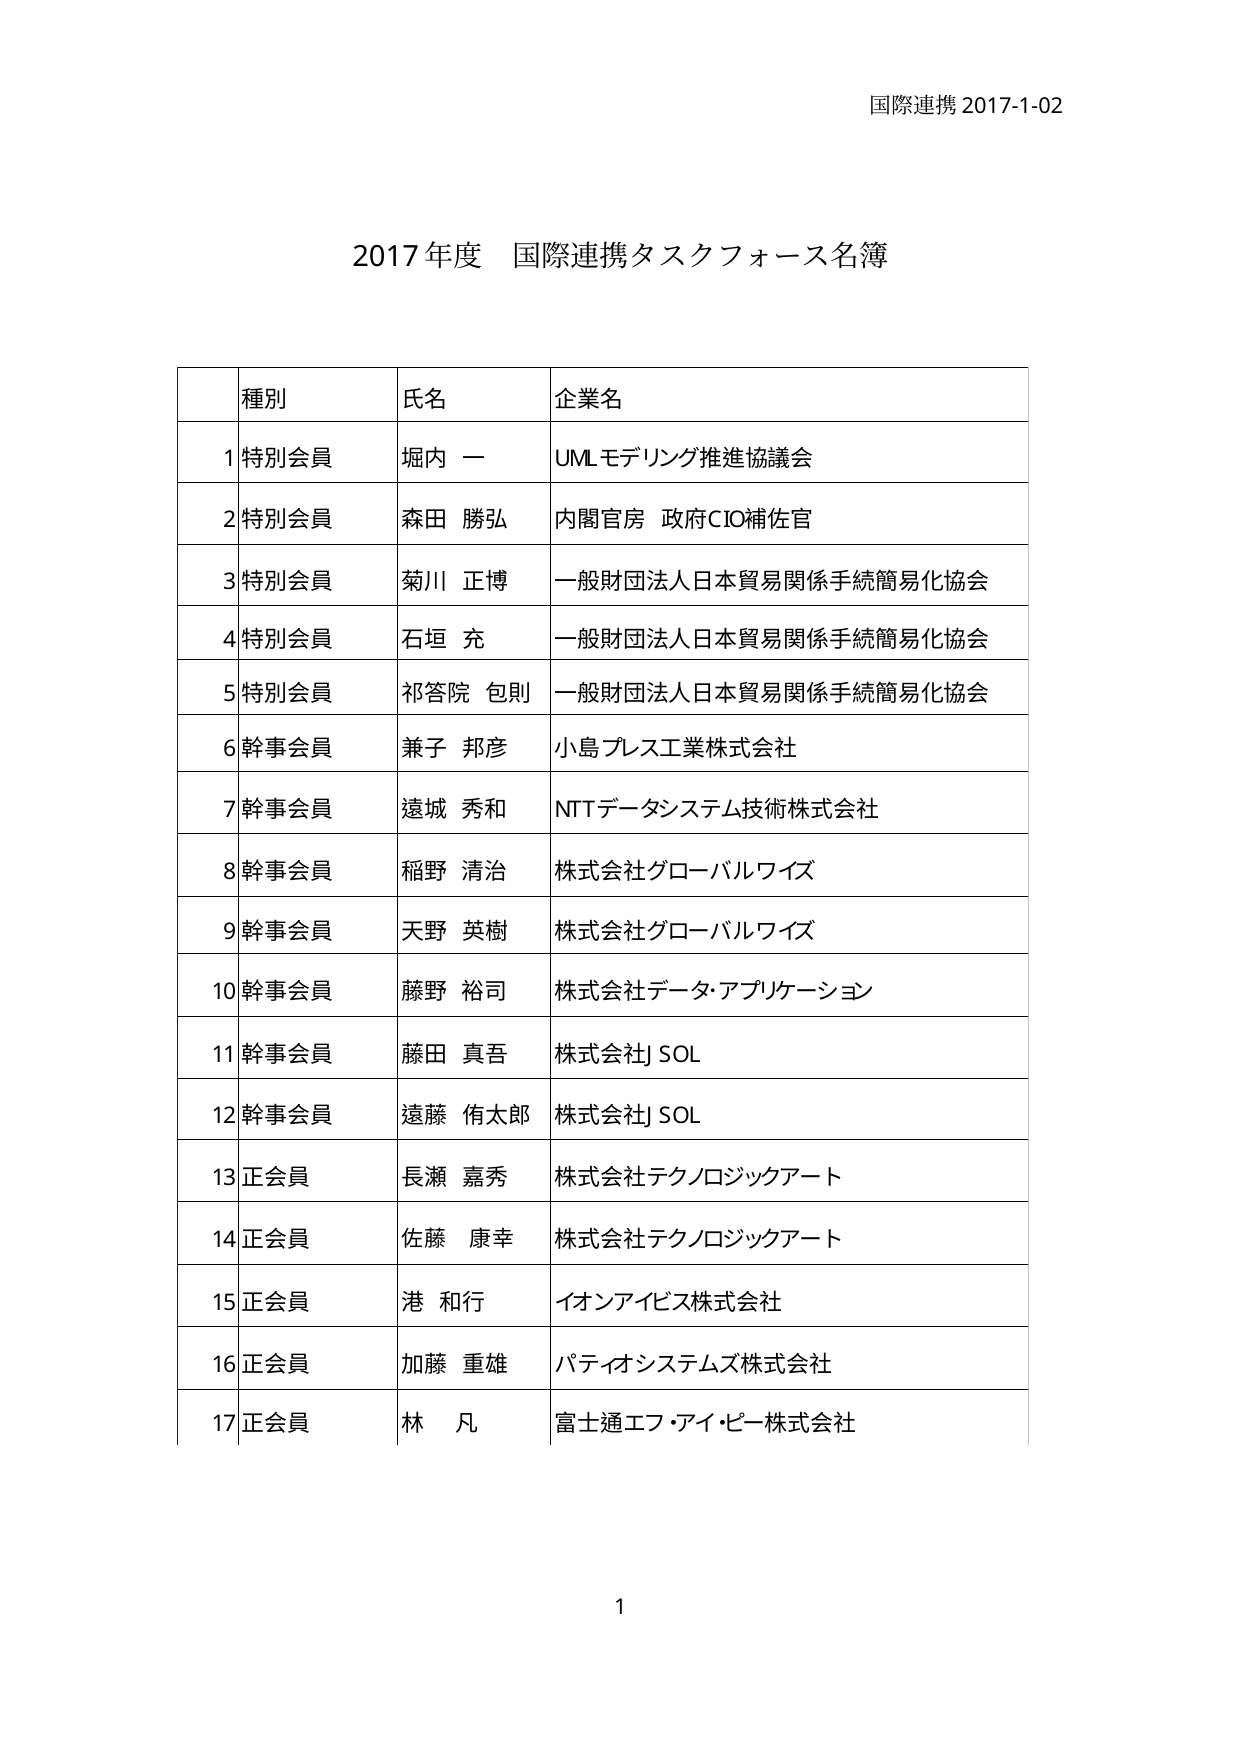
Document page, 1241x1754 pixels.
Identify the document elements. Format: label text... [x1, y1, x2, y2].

text 2017年度 国際連携タスクフォース名簿 [177, 217, 1063, 292]
